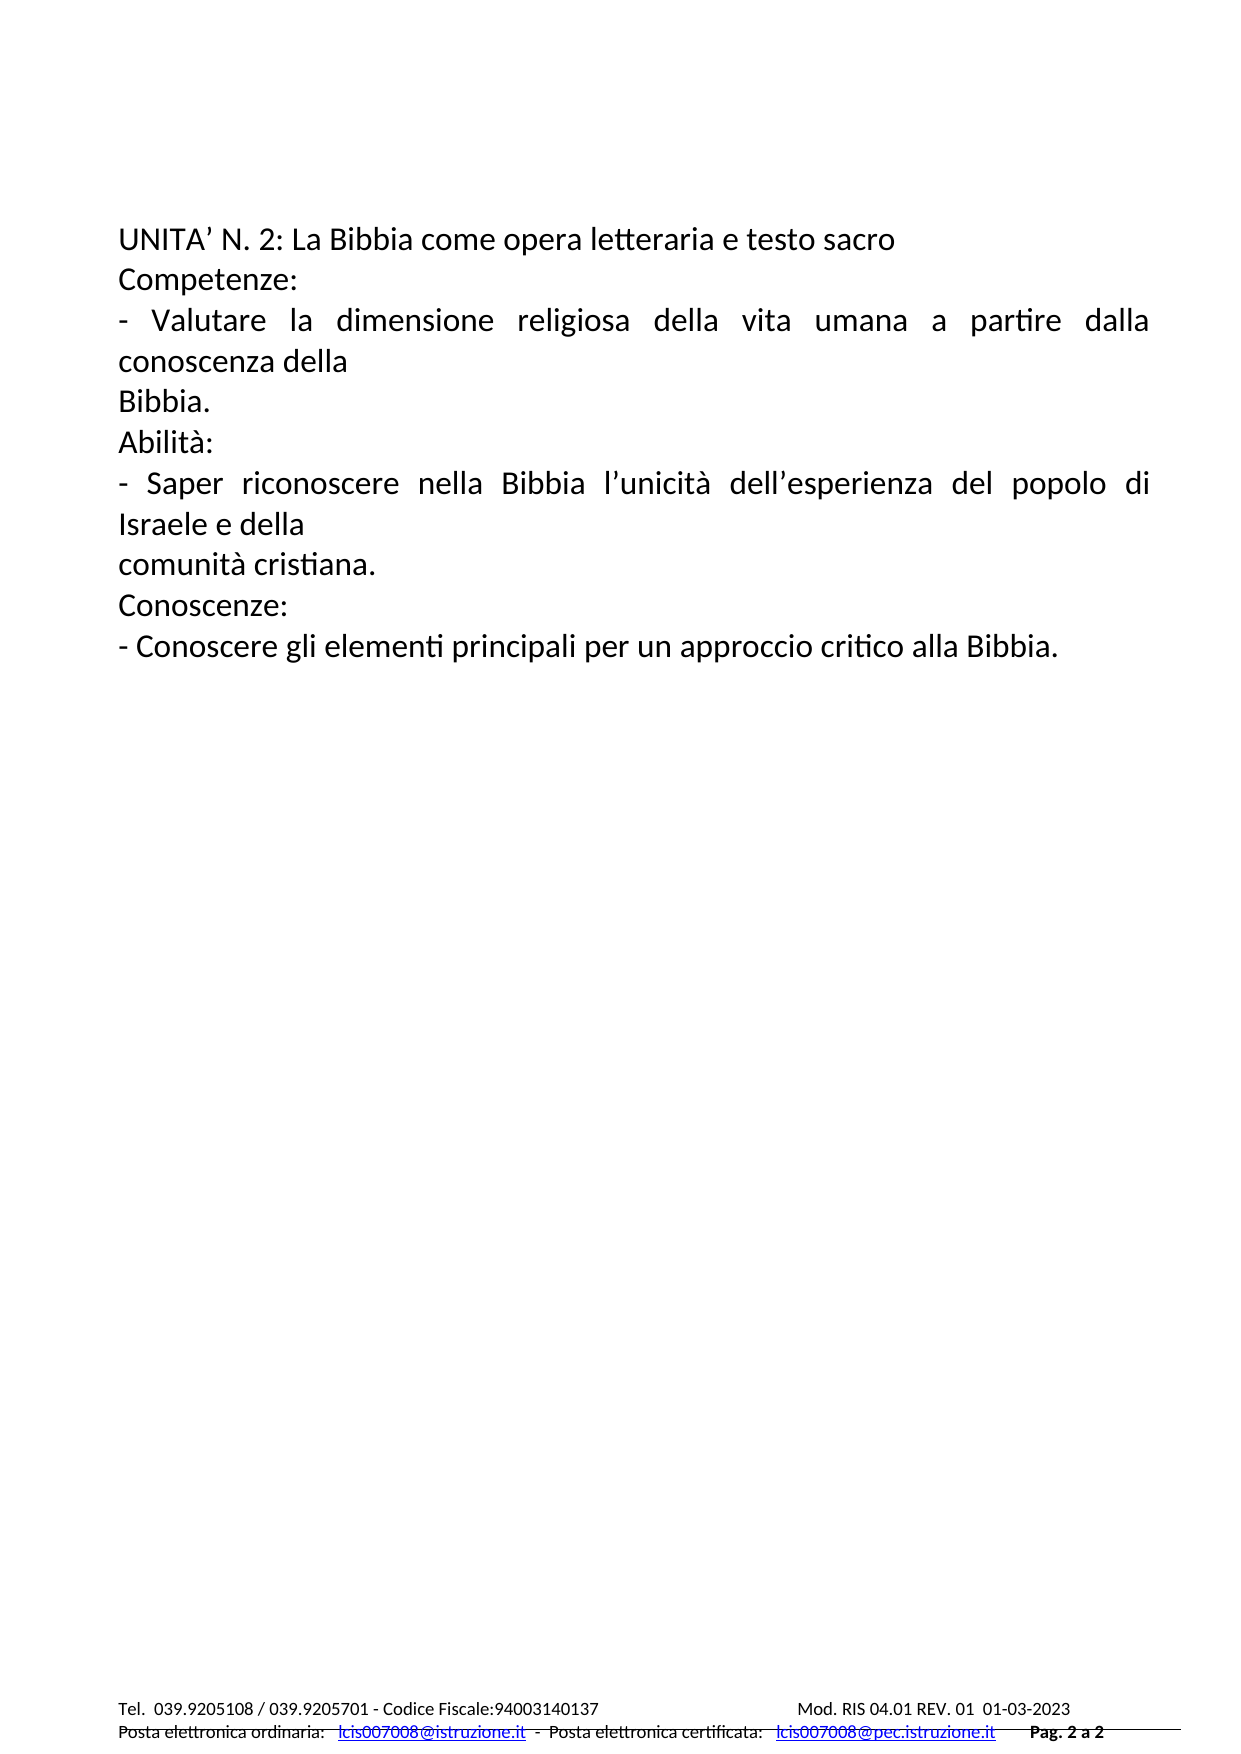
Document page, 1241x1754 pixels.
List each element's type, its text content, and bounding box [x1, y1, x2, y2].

text Competenze: [118, 258, 1152, 299]
text - Conoscere gli elementi principali per un approccio critico alla Bibbia. [118, 625, 1152, 666]
text Abilità: [118, 421, 1152, 462]
text Bibbia. [118, 380, 1152, 421]
text - Saper riconoscere nella Bibbia l’unicità dell’esperienza del popolo di Israele e della [118, 462, 1152, 543]
text Conoscenze: [118, 584, 1152, 625]
text comunità cristiana. [118, 543, 1152, 584]
text UNITA’ N. 2: La Bibbia come opera letteraria e testo sacro [118, 217, 1152, 258]
text - Valutare la dimensione religiosa della vita umana a partire dalla conoscenza della [118, 299, 1152, 380]
